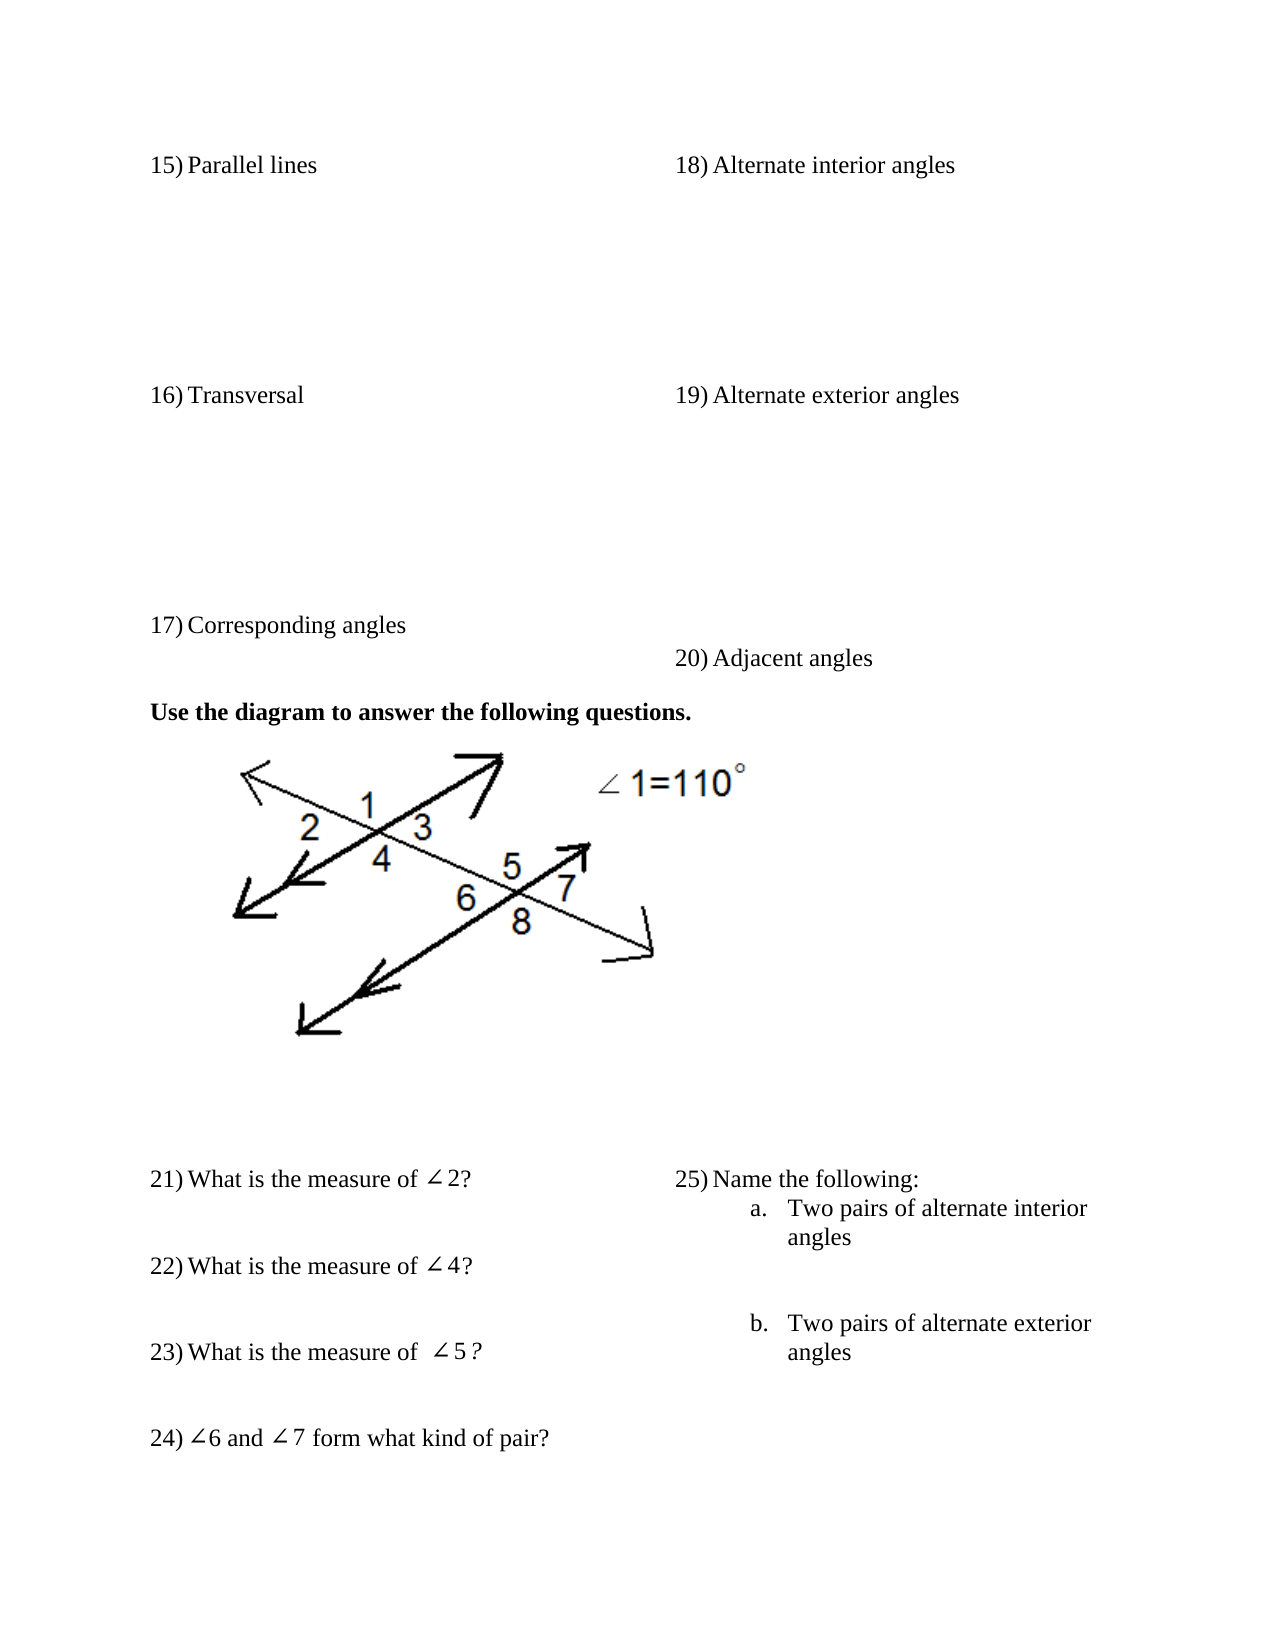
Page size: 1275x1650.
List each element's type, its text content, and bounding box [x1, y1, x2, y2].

list What is the measure of ? [150, 1164, 600, 1193]
list What is the measure of ? [150, 1251, 600, 1279]
list Transversal [150, 380, 600, 409]
list Adjacent angles [675, 643, 1125, 672]
list Two pairs of alternate interior angles [750, 1193, 1125, 1251]
list Two pairs of alternate exterior angles [750, 1308, 1125, 1366]
picture [225, 729, 825, 1087]
list Use the diagram to answer the following questions. [150, 697, 1125, 726]
list Alternate interior angles [675, 150, 1125, 179]
list Corresponding angles [150, 610, 600, 639]
list What is the measure of [150, 1337, 600, 1366]
list Alternate exterior angles [675, 380, 1125, 409]
list Name the following: [675, 1164, 1125, 1193]
list 6 and form what kind of pair? [150, 1423, 600, 1452]
list Parallel lines [150, 150, 600, 179]
